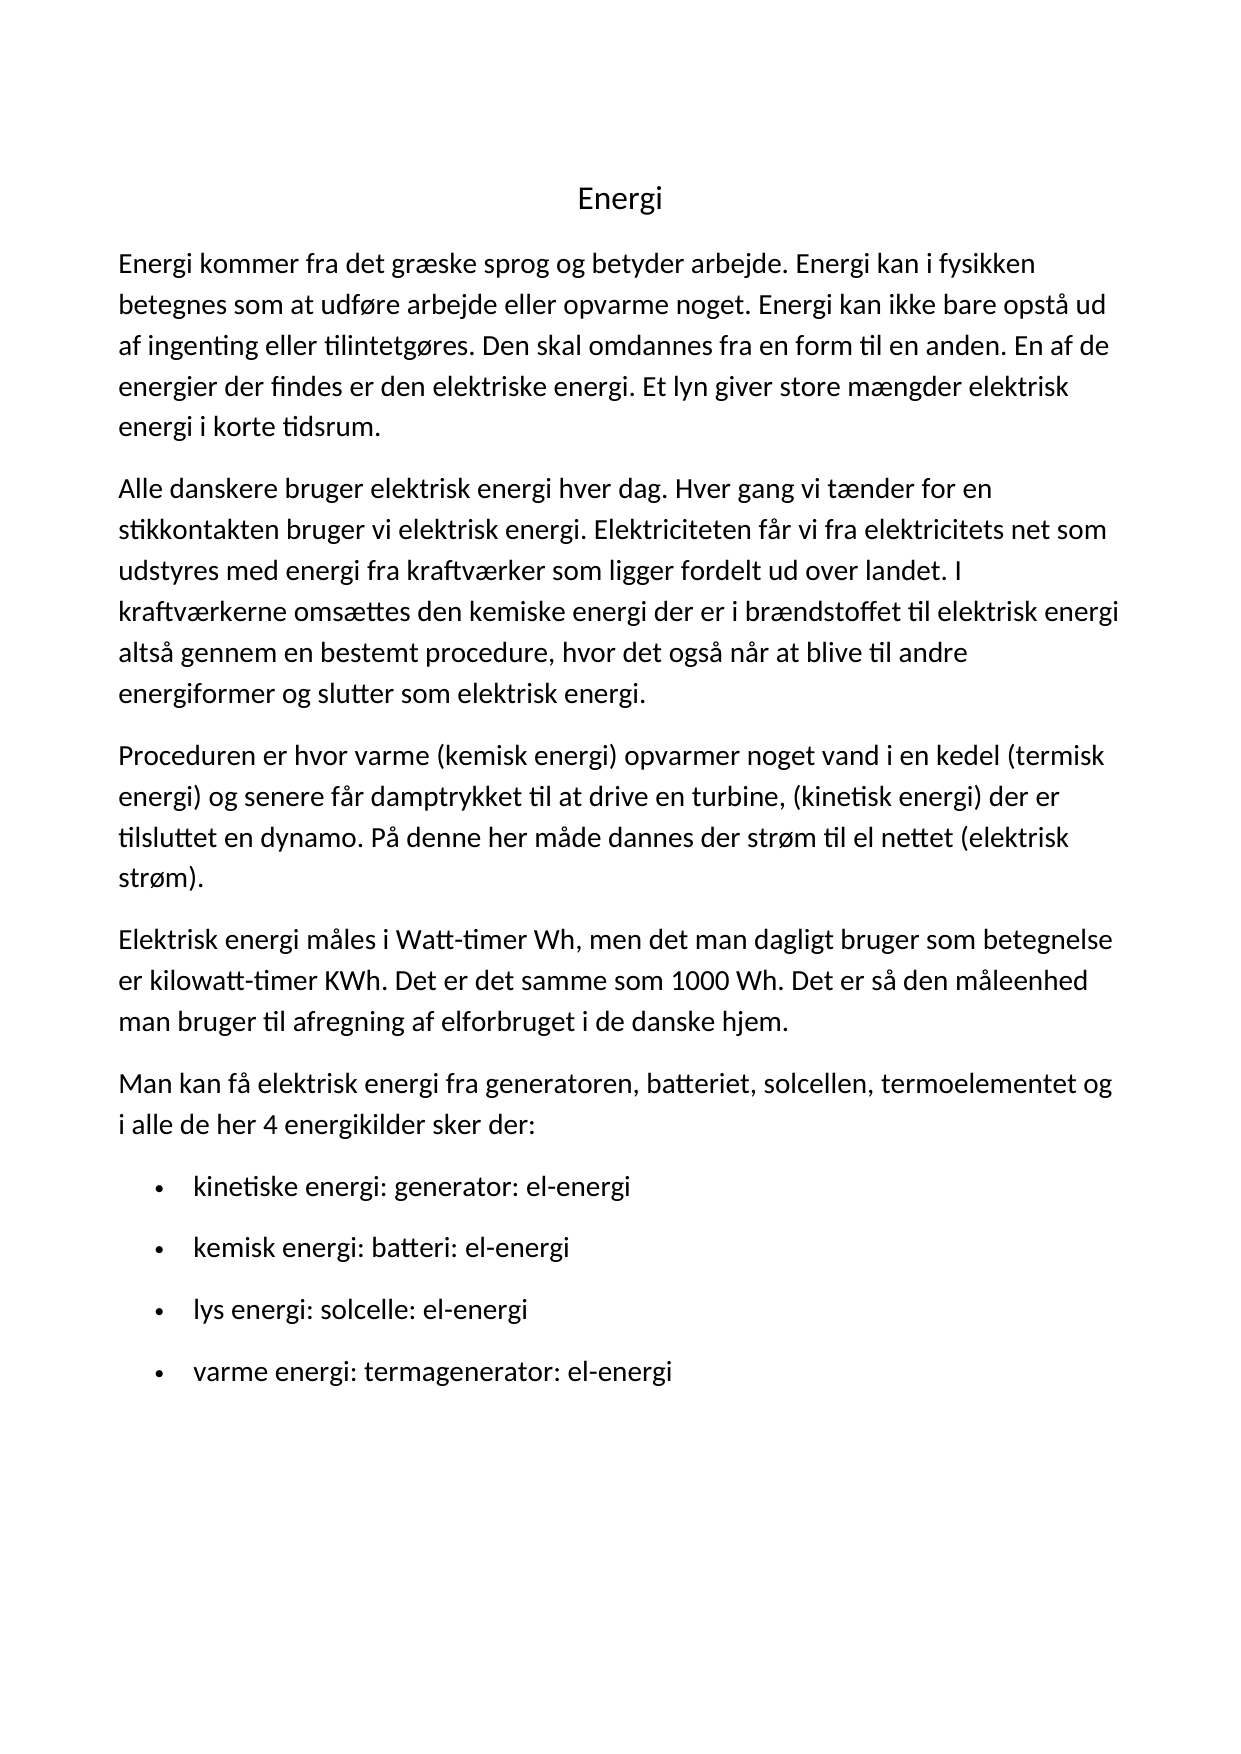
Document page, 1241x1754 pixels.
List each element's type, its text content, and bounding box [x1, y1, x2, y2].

text Energi [118, 177, 1122, 218]
text Man kan få elektrisk energi fra generatoren, batteriet, solcellen, termoelementet og i alle de her 4 energikilder sker der: [118, 1065, 1122, 1142]
list kinetiske energi: generator: el-energi [156, 1168, 1122, 1203]
text Energi kommer fra det græske sprog og betyder arbejde. Energi kan i fysikken betegnes som at udføre arbejde eller opvarme noget. Energi kan ikke bare opstå ud af ingenting eller tilintetgøres. Den skal omdannes fra en form til en anden. En af de energier der findes er den elektriske energi. Et lyn giver store mængder elektrisk energi i korte tidsrum. [118, 245, 1122, 444]
list lys energi: solcelle: el-energi [156, 1291, 1122, 1327]
text Elektrisk energi måles i Watt-timer Wh, men det man dagligt bruger som betegnelse er kilowatt-timer KWh. Det er det samme som 1000 Wh. Det er så den måleenhed man bruger til afregning af elforbruget i de danske hjem. [118, 921, 1122, 1039]
list kemisk energi: batteri: el-energi [156, 1229, 1122, 1265]
text Proceduren er hvor varme (kemisk energi) opvarmer noget vand i en kedel (termisk energi) og senere får damptrykket til at drive en turbine, (kinetisk energi) der er tilsluttet en dynamo. På denne her måde dannes der strøm til el nettet (elektrisk strøm). [118, 737, 1122, 895]
list varme energi: termagenerator: el-energi [156, 1353, 1122, 1389]
text Alle danskere bruger elektrisk energi hver dag. Hver gang vi tænder for en stikkontakten bruger vi elektrisk energi. Elektriciteten får vi fra elektricitets net som udstyres med energi fra kraftværker som ligger fordelt ud over landet. I kraftværkerne omsættes den kemiske energi der er i brændstoffet til elektrisk energi altså gennem en bestemt procedure, hvor det også når at blive til andre energiformer og slutter som elektrisk energi. [118, 470, 1122, 711]
